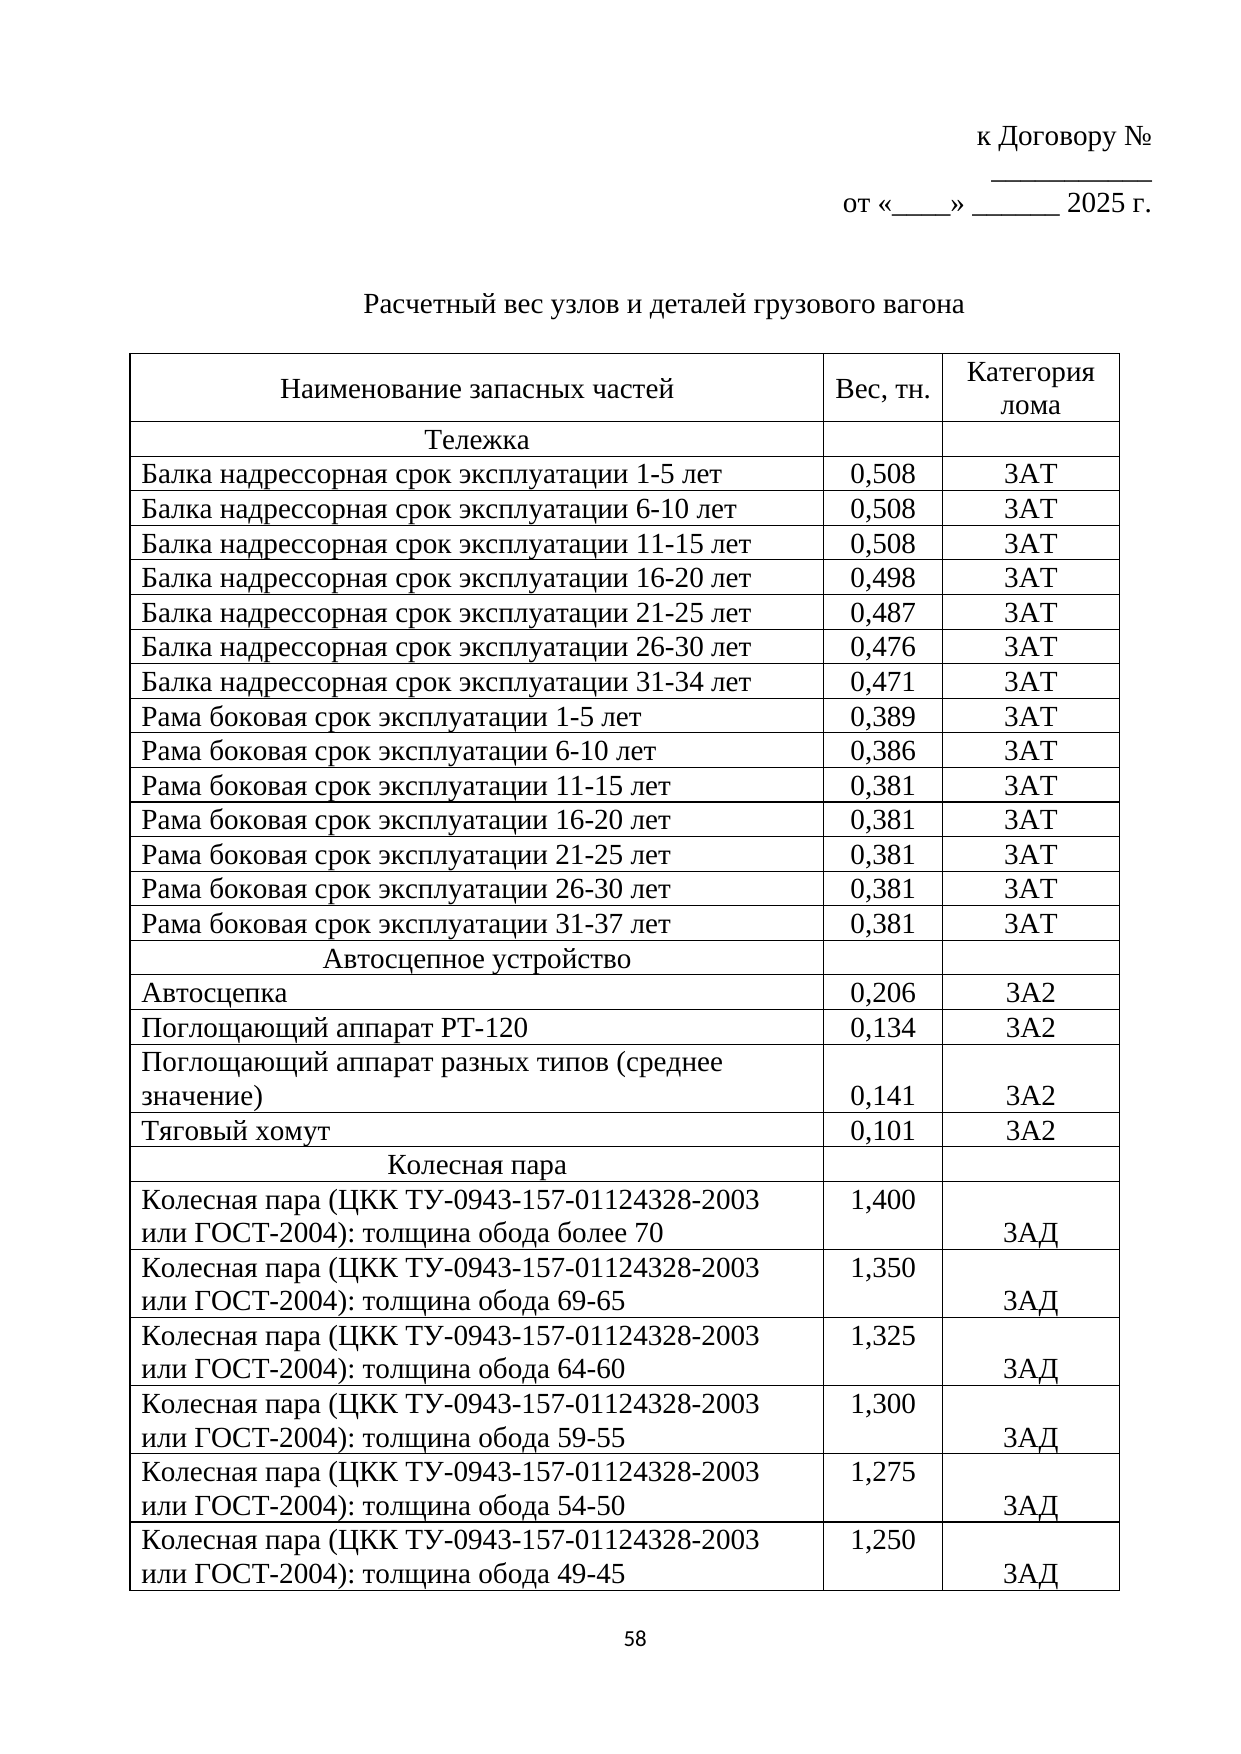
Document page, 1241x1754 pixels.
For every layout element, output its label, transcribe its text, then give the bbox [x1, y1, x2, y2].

table_cell 0,476 [824, 630, 942, 663]
table_cell 1,250 [824, 1523, 942, 1589]
table_cell 3АТ [943, 526, 1119, 559]
table_cell 3АД [943, 1250, 1119, 1317]
table_cell Балка надрессорная срок эксплуатации 21-25 лет [131, 595, 823, 628]
table_cell Тележка [131, 422, 823, 456]
table_cell Балка надрессорная срок эксплуатации 6-10 лет [131, 491, 823, 525]
table_cell Поглощающий аппарат РТ-120 [131, 1010, 823, 1043]
table_cell Колесная пара [131, 1147, 823, 1181]
table_cell 3АТ [943, 872, 1119, 905]
table_cell 1,275 [824, 1454, 942, 1521]
table_cell 0,101 [824, 1113, 942, 1146]
table_cell 0,381 [824, 768, 942, 801]
table_cell Колесная пара (ЦКК ТУ-0943-157-01124328-2003 или ГОСТ-2004): толщина обода 64-60 [131, 1318, 823, 1385]
table_cell 0,498 [824, 560, 942, 594]
table_cell 3АТ [943, 664, 1119, 698]
table_cell Рама боковая срок эксплуатации 11-15 лет [131, 768, 823, 801]
table_cell 1,350 [824, 1250, 942, 1317]
table_cell Балка надрессорная срок эксплуатации 26-30 лет [131, 630, 823, 663]
table_header Вес, тн. [824, 354, 942, 421]
table_cell 3АТ [943, 837, 1119, 871]
table_cell 0,381 [824, 872, 942, 905]
table_cell Тяговый хомут [131, 1113, 823, 1146]
table_cell 0,508 [824, 457, 942, 490]
table_cell 0,206 [824, 975, 942, 1009]
table_cell [943, 1147, 1119, 1181]
table_cell Автосцепка [131, 975, 823, 1009]
table_cell 0,141 [824, 1045, 942, 1112]
table_cell 0,381 [824, 906, 942, 940]
table_cell Колесная пара (ЦКК ТУ-0943-157-01124328-2003 или ГОСТ-2004): толщина обода 49-45 [131, 1523, 823, 1589]
table_cell 3АТ [943, 733, 1119, 767]
table_header Наименование запасных частей [131, 354, 823, 421]
table_cell 0,381 [824, 837, 942, 871]
table_cell Рама боковая срок эксплуатации 16-20 лет [131, 803, 823, 836]
table_cell 1,300 [824, 1386, 942, 1453]
table_cell 3АТ [943, 768, 1119, 801]
table_cell 1,400 [824, 1182, 942, 1249]
table_cell 3АД [943, 1182, 1119, 1249]
table_cell 0,508 [824, 491, 942, 525]
table_cell Балка надрессорная срок эксплуатации 11-15 лет [131, 526, 823, 559]
table_cell [824, 941, 942, 974]
table_cell 1,325 [824, 1318, 942, 1385]
table_cell Рама боковая срок эксплуатации 1-5 лет [131, 699, 823, 732]
table_cell 3АД [943, 1454, 1119, 1521]
table_cell Поглощающий аппарат разных типов (среднее значение) [131, 1045, 823, 1112]
text к Договору № ___________ [118, 118, 1152, 185]
table_header Категория лома [943, 354, 1119, 421]
table_cell 3А2 [943, 1113, 1119, 1146]
table_cell [943, 422, 1119, 456]
table_cell 3АД [943, 1386, 1119, 1453]
table_cell 3АТ [943, 491, 1119, 525]
table_cell Балка надрессорная срок эксплуатации 1-5 лет [131, 457, 823, 490]
table_cell 0,508 [824, 526, 942, 559]
table_cell 0,471 [824, 664, 942, 698]
table_cell 0,381 [824, 803, 942, 836]
table_cell Балка надрессорная срок эксплуатации 31-34 лет [131, 664, 823, 698]
table_cell Рама боковая срок эксплуатации 31-37 лет [131, 906, 823, 940]
table_cell [943, 941, 1119, 974]
table_cell 3АТ [943, 699, 1119, 732]
table_cell 3АТ [943, 803, 1119, 836]
text от «____» ______ 2025 г. [118, 185, 1152, 219]
table_cell 0,386 [824, 733, 942, 767]
table_cell Рама боковая срок эксплуатации 21-25 лет [131, 837, 823, 871]
table_cell 3АТ [943, 630, 1119, 663]
table_cell Балка надрессорная срок эксплуатации 16-20 лет [131, 560, 823, 594]
table_cell Рама боковая срок эксплуатации 6-10 лет [131, 733, 823, 767]
table_cell 3А2 [943, 1045, 1119, 1112]
table_cell Автосцепное устройство [131, 941, 823, 974]
table_cell 3АД [943, 1318, 1119, 1385]
table_cell 3АТ [943, 457, 1119, 490]
table_cell 3АТ [943, 595, 1119, 628]
table_cell Колесная пара (ЦКК ТУ-0943-157-01124328-2003 или ГОСТ-2004): толщина обода 69-65 [131, 1250, 823, 1317]
table_cell [824, 422, 942, 456]
table_cell 3АТ [943, 906, 1119, 940]
table_cell Рама боковая срок эксплуатации 26-30 лет [131, 872, 823, 905]
table_cell Колесная пара (ЦКК ТУ-0943-157-01124328-2003 или ГОСТ-2004): толщина обода 54-50 [131, 1454, 823, 1521]
table_cell 0,487 [824, 595, 942, 628]
table_cell 3АТ [943, 560, 1119, 594]
table_cell 3А2 [943, 975, 1119, 1009]
text Расчетный вес узлов и деталей грузового вагона [118, 286, 1152, 319]
table_cell 0,389 [824, 699, 942, 732]
table_cell [824, 1147, 942, 1181]
table_cell Колесная пара (ЦКК ТУ-0943-157-01124328-2003 или ГОСТ-2004): толщина обода более 70 [131, 1182, 823, 1249]
table_cell Колесная пара (ЦКК ТУ-0943-157-01124328-2003 или ГОСТ-2004): толщина обода 59-55 [131, 1386, 823, 1453]
table_cell 3А2 [943, 1010, 1119, 1043]
table_cell 0,134 [824, 1010, 942, 1043]
table_cell 3АД [943, 1523, 1119, 1589]
